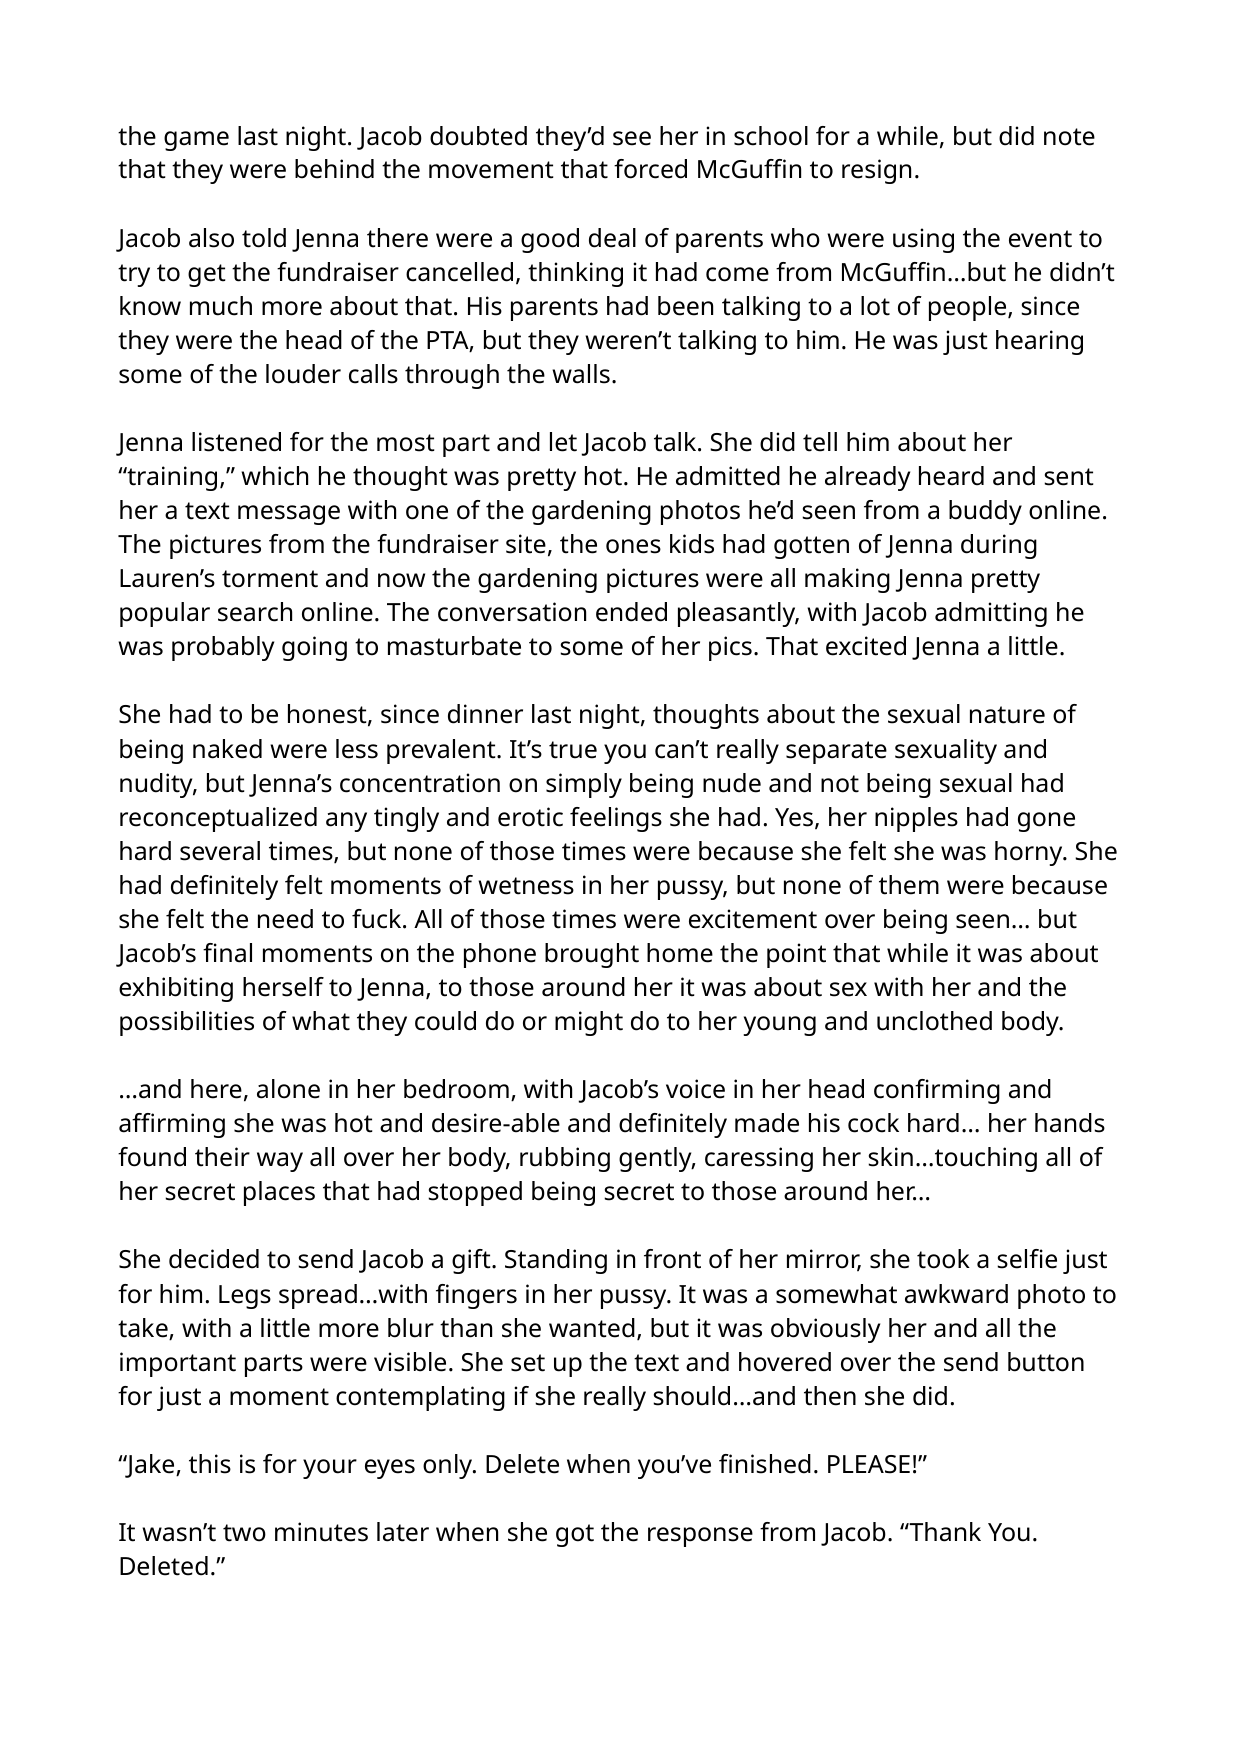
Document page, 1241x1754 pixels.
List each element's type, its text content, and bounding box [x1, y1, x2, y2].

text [118, 118, 1122, 186]
text Jenna listened for the most part and let Jacob talk. She did tell him about her “training,” which he thought was pretty hot. He admitted he already heard and sent her a text message with one of the gardening photos he’d seen from a buddy online. The pictures from the fundraiser site, the ones kids had gotten of Jenna during Lauren’s torment and now the gardening pictures were all making Jenna pretty popular search online. The conversation ended pleasantly, with Jacob admitting he was probably going to masturbate to some of her pics. That excited Jenna a little. [118, 425, 1122, 663]
text “Jake, this is for your eyes only. Delete when you’ve finished. PLEASE!” [118, 1447, 1122, 1481]
text Jacob also told Jenna there were a good deal of parents who were using the event to try to get the fundraiser cancelled, thinking it had come from McGuffin…but he didn’t know much more about that. His parents had been talking to a lot of people, since they were the head of the PTA, but they weren’t talking to him. He was just hearing some of the louder calls through the walls. [118, 220, 1122, 391]
text It wasn’t two minutes later when she got the response from Jacob. “Thank You. Deleted.” [118, 1515, 1122, 1583]
text …and here, alone in her bedroom, with Jacob’s voice in her head confirming and affirming she was hot and desire-able and definitely made his cock hard… her hands found their way all over her body, rubbing gently, caressing her skin…touching all of her secret places that had stopped being secret to those around her… [118, 1072, 1122, 1208]
text She had to be honest, since dinner last night, thoughts about the sexual nature of being naked were less prevalent. It’s true you can’t really separate sexuality and nudity, but Jenna’s concentration on simply being nude and not being sexual had reconceptualized any tingly and erotic feelings she had. Yes, her nipples had gone hard several times, but none of those times were because she felt she was horny. She had definitely felt moments of wetness in her pussy, but none of them were because she felt the need to fuck. All of those times were excitement over being seen… but Jacob’s final moments on the phone brought home the point that while it was about exhibiting herself to Jenna, to those around her it was about sex with her and the possibilities of what they could do or might do to her young and unclothed body. [118, 697, 1122, 1038]
text She decided to send Jacob a gift. Standing in front of her mirror, she took a selfie just for him. Legs spread…with fingers in her pussy. It was a somewhat awkward photo to take, with a little more blur than she wanted, but it was obviously her and all the important parts were visible. She set up the text and hovered over the send button for just a moment contemplating if she really should…and then she did. [118, 1242, 1122, 1412]
